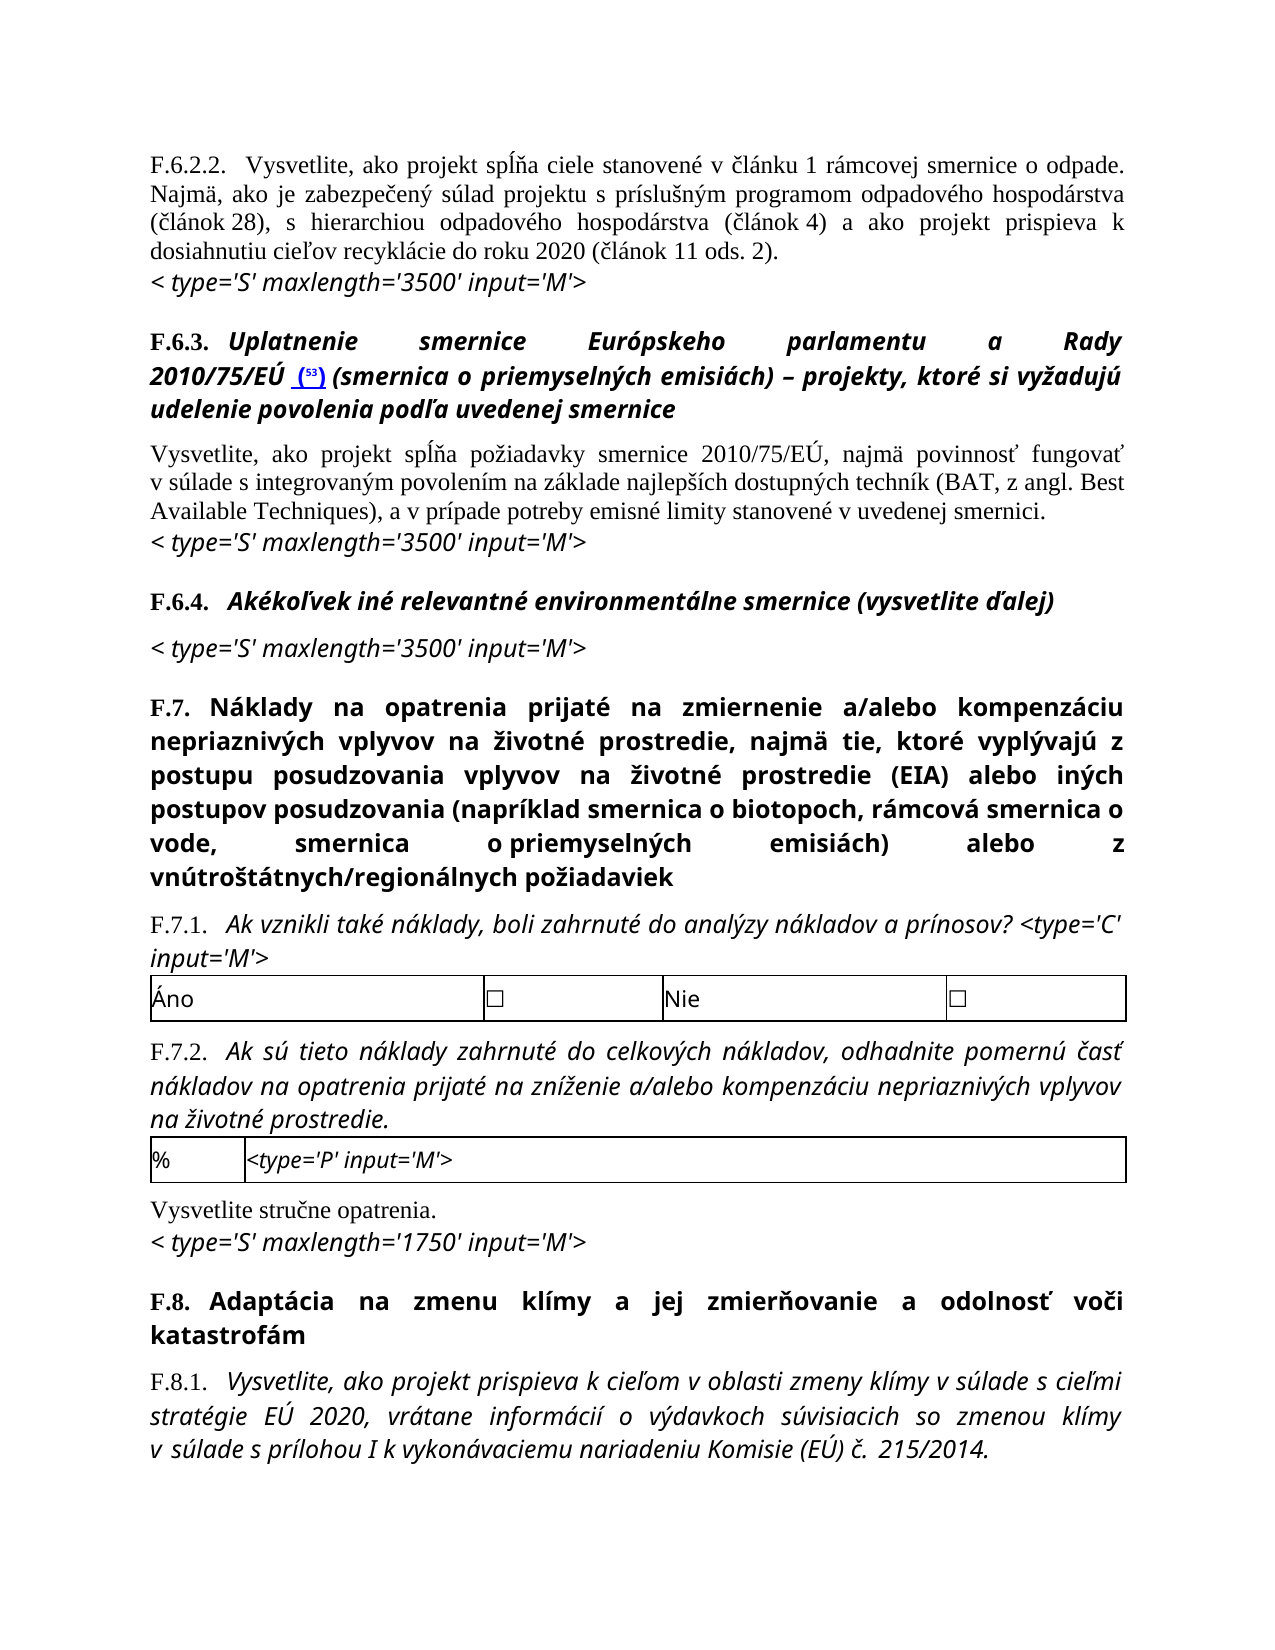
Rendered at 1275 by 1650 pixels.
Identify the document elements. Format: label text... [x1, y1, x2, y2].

text F.7.1. Ak vznikli také náklady, boli zahrnuté do analýzy nákladov a prínosov? <type='C' input='M'> [150, 907, 1125, 975]
text < type='S' maxlength='3500' input='M'> [150, 525, 1125, 559]
table_header Nie [664, 976, 946, 1020]
table_header ☐ [947, 976, 1125, 1020]
text < type='S' maxlength='3500' input='M'> [150, 631, 1125, 665]
text F.7.2. Ak sú tieto náklady zahrnuté do celkových nákladov, odhadnite pomernú časť nákladov na opatrenia prijaté na zníženie a/alebo kompenzáciu nepriaznivých vplyvov na životné prostredie. [150, 1034, 1125, 1136]
text < type='S' maxlength='3500' input='M'> [150, 265, 1125, 299]
table_header <type='P' input='M'> [246, 1138, 1125, 1182]
table_header % [152, 1138, 244, 1182]
text < type='S' maxlength='1750' input='M'> [150, 1224, 1125, 1258]
text F.8.1. Vysvetlite, ako projekt prispieva k cieľom v oblasti zmeny klímy v súlade s cieľmi stratégie EÚ 2020, vrátane informácií o výdavkoch súvisiacich so zmenou klímy v súlade s prílohou I k vykonávaciemu nariadeniu Komisie (EÚ) č. 215/2014. [150, 1364, 1125, 1466]
text F.6.4. Akékoľvek iné relevantné environmentálne smernice (vysvetlite ďalej) [150, 584, 1125, 618]
text F.7. Náklady na opatrenia prijaté na zmiernenie a/alebo kompenzáciu nepriaznivých vplyvov na životné prostredie, najmä tie, ktoré vyplývajú z postupu posudzovania vplyvov na životné prostredie (EIA) alebo iných postupov posudzovania (napríklad smernica o biotopoch, rámcová smernica o vode, smernica o priemyselných emisiách) alebo z vnútroštátnych/regionálnych požiadaviek [150, 690, 1125, 894]
text F.8. Adaptácia na zmenu klímy a jej zmierňovanie a odolnosť voči katastrofám [150, 1283, 1125, 1352]
text F.6.3. Uplatnenie smernice Európskeho parlamentu a Rady 2010/75/EÚ (53) (smernica o priemyselných emisiách) – projekty, ktoré si vyžadujú udelenie povolenia podľa uvedenej smernice [150, 324, 1125, 426]
text F.6.2.2. Vysvetlite, ako projekt spĺňa ciele stanovené v článku 1 rámcovej smernice o odpade. Najmä, ako je zabezpečený súlad projektu s príslušným programom odpadového hospodárstva (článok 28), s hierarchiou odpadového hospodárstva (článok 4) a ako projekt prispieva k dosiahnutiu cieľov recyklácie do roku 2020 (článok 11 ods. 2). [150, 150, 1125, 265]
table_header Áno [152, 976, 483, 1020]
text Vysvetlite, ako projekt spĺňa požiadavky smernice 2010/75/EÚ, najmä povinnosť fungovať v súlade s integrovaným povolením na základe najlepších dostupných techník (BAT, z angl. Best Available Techniques), a v prípade potreby emisné limity stanovené v uvedenej smernici. [150, 439, 1125, 525]
text Vysvetlite stručne opatrenia. [150, 1196, 1125, 1224]
table_header ☐ [485, 976, 662, 1020]
